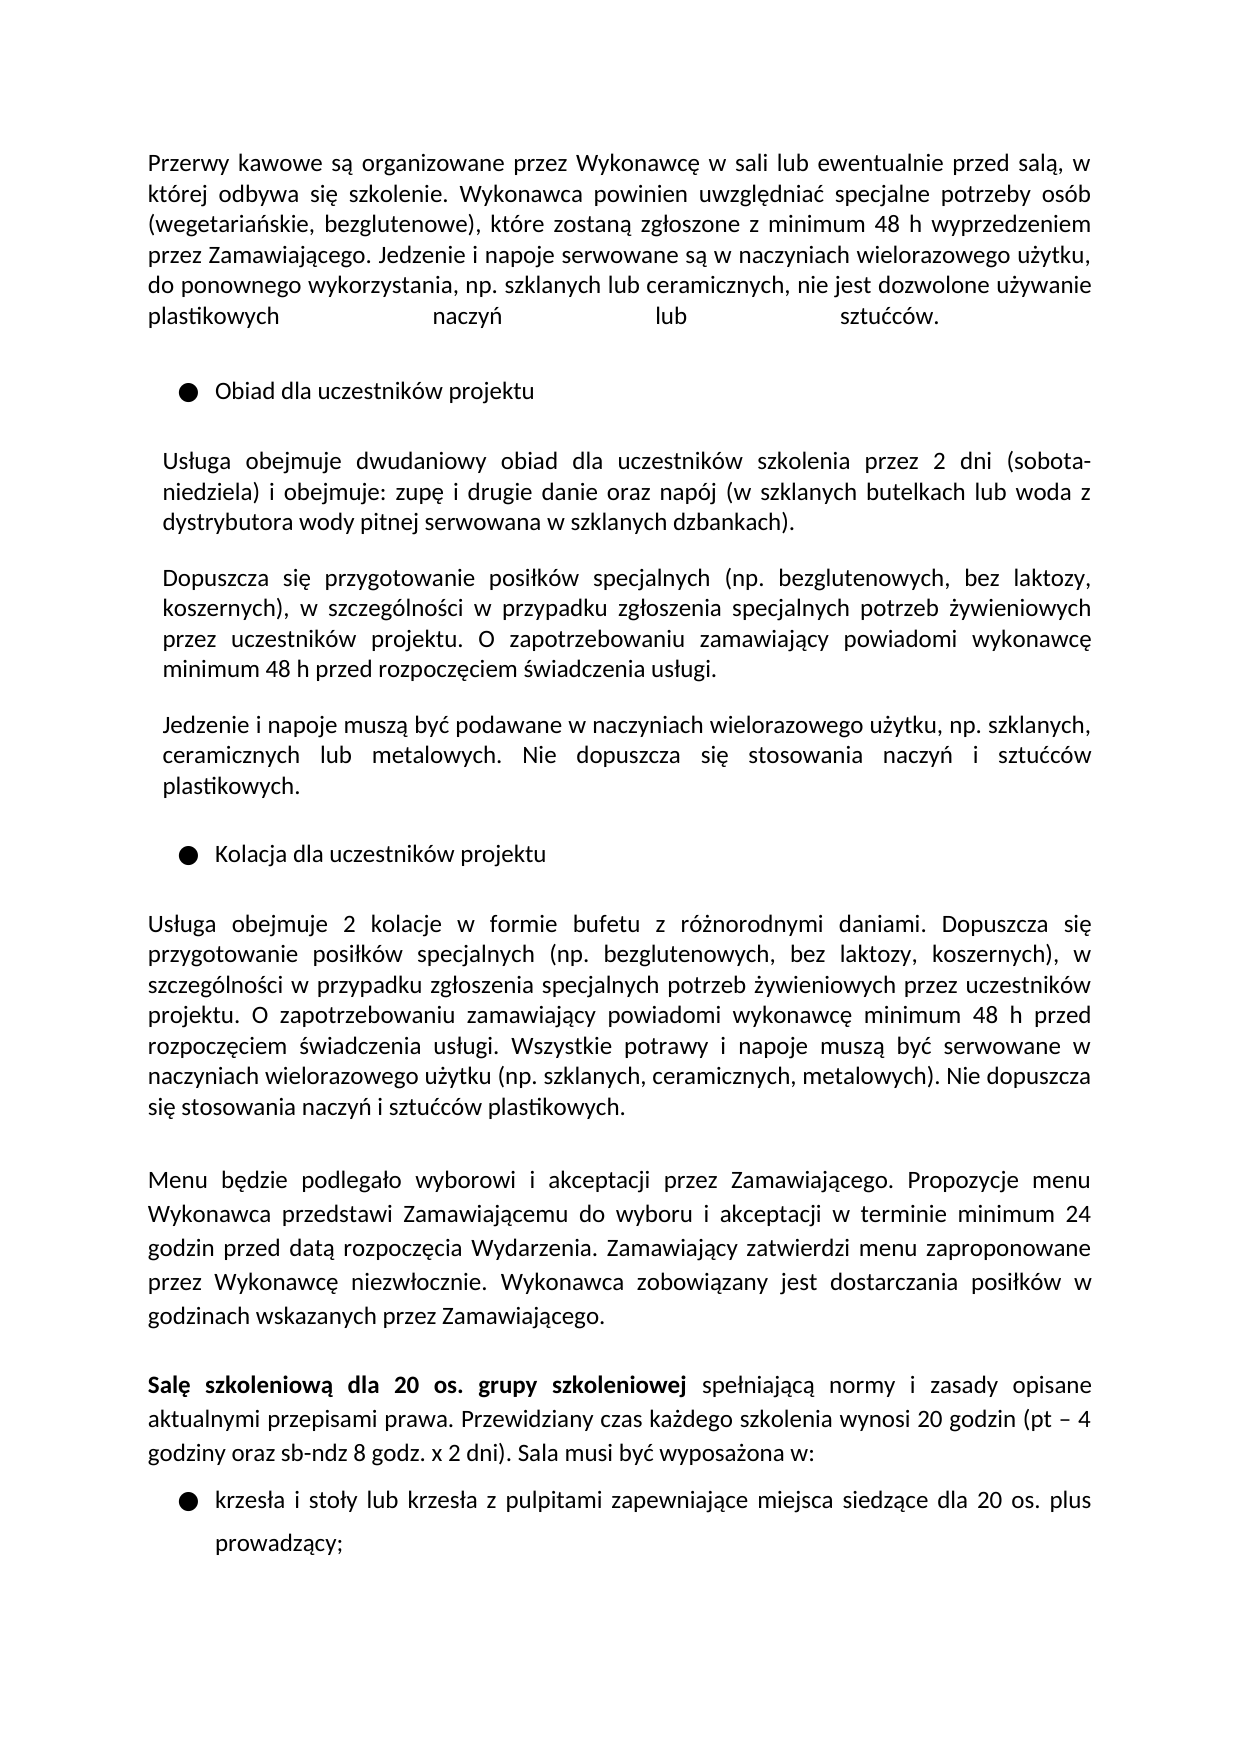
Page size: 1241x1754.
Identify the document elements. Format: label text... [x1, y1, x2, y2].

list Kolacja dla uczestników projektu [177, 825, 1093, 877]
list Obiad dla uczestników projektu [177, 363, 1093, 414]
text Salę szkoleniową dla 20 os. grupy szkoleniowej spełniającą normy i zasady opisane aktualnymi przepisami prawa. Przewidziany czas każdego szkolenia wynosi 20 godzin (pt – 4 godziny oraz sb-ndz 8 godz. x 2 dni). Sala musi być wyposażona w: [148, 1369, 1093, 1468]
text Przerwy kawowe są organizowane przez Wykonawcę w sali lub ewentualnie przed salą, w której odbywa się szkolenie. Wykonawca powinien uwzględniać specjalne potrzeby osób (wegetariańskie, bezglutenowe), które zostaną zgłoszone z minimum 48 h wyprzedzeniem przez Zamawiającego. Jedzenie i napoje serwowane są w naczyniach wielorazowego użytku, do ponownego wykorzystania, np. szklanych lub ceramicznych, nie jest dozwolone używanie plastikowych naczyń lub sztućców. [148, 148, 1093, 359]
text Usługa obejmuje dwudaniowy obiad dla uczestników szkolenia przez 2 dni (sobota-niedziela) i obejmuje: zupę i drugie danie oraz napój (w szklanych butelkach lub woda z dystrybutora wody pitnej serwowana w szklanych dzbankach). [162, 445, 1093, 537]
text Jedzenie i napoje muszą być podawane w naczyniach wielorazowego użytku, np. szklanych, ceramicznych lub metalowych. Nie dopuszcza się stosowania naczyń i sztućców plastikowych. [162, 709, 1093, 800]
text Usługa obejmuje 2 kolacje w formie bufetu z różnorodnymi daniami. Dopuszcza się przygotowanie posiłków specjalnych (np. bezglutenowych, bez laktozy, koszernych), w szczególności w przypadku zgłoszenia specjalnych potrzeb żywieniowych przez uczestników projektu. O zapotrzebowaniu zamawiający powiadomi wykonawcę minimum 48 h przed rozpoczęciem świadczenia usługi. Wszystkie potrawy i napoje muszą być serwowane w naczyniach wielorazowego użytku (np. szklanych, ceramicznych, metalowych). Nie dopuszcza się stosowania naczyń i sztućców plastikowych. [148, 908, 1093, 1121]
list krzesła i stoły lub krzesła z pulpitami zapewniające miejsca siedzące dla 20 os. plus prowadzący; [177, 1471, 1093, 1558]
text Menu będzie podlegało wyborowi i akceptacji przez Zamawiającego. Propozycje menu Wykonawca przedstawi Zamawiającemu do wyboru i akceptacji w terminie minimum 24 godzin przed datą rozpoczęcia Wydarzenia. Zamawiający zatwierdzi menu zaproponowane przez Wykonawcę niezwłocznie. Wykonawca zobowiązany jest dostarczania posiłków w godzinach wskazanych przez Zamawiającego. [148, 1164, 1093, 1331]
text Dopuszcza się przygotowanie posiłków specjalnych (np. bezglutenowych, bez laktozy, koszernych), w szczególności w przypadku zgłoszenia specjalnych potrzeb żywieniowych przez uczestników projektu. O zapotrzebowaniu zamawiający powiadomi wykonawcę minimum 48 h przed rozpoczęciem świadczenia usługi. [162, 562, 1093, 684]
